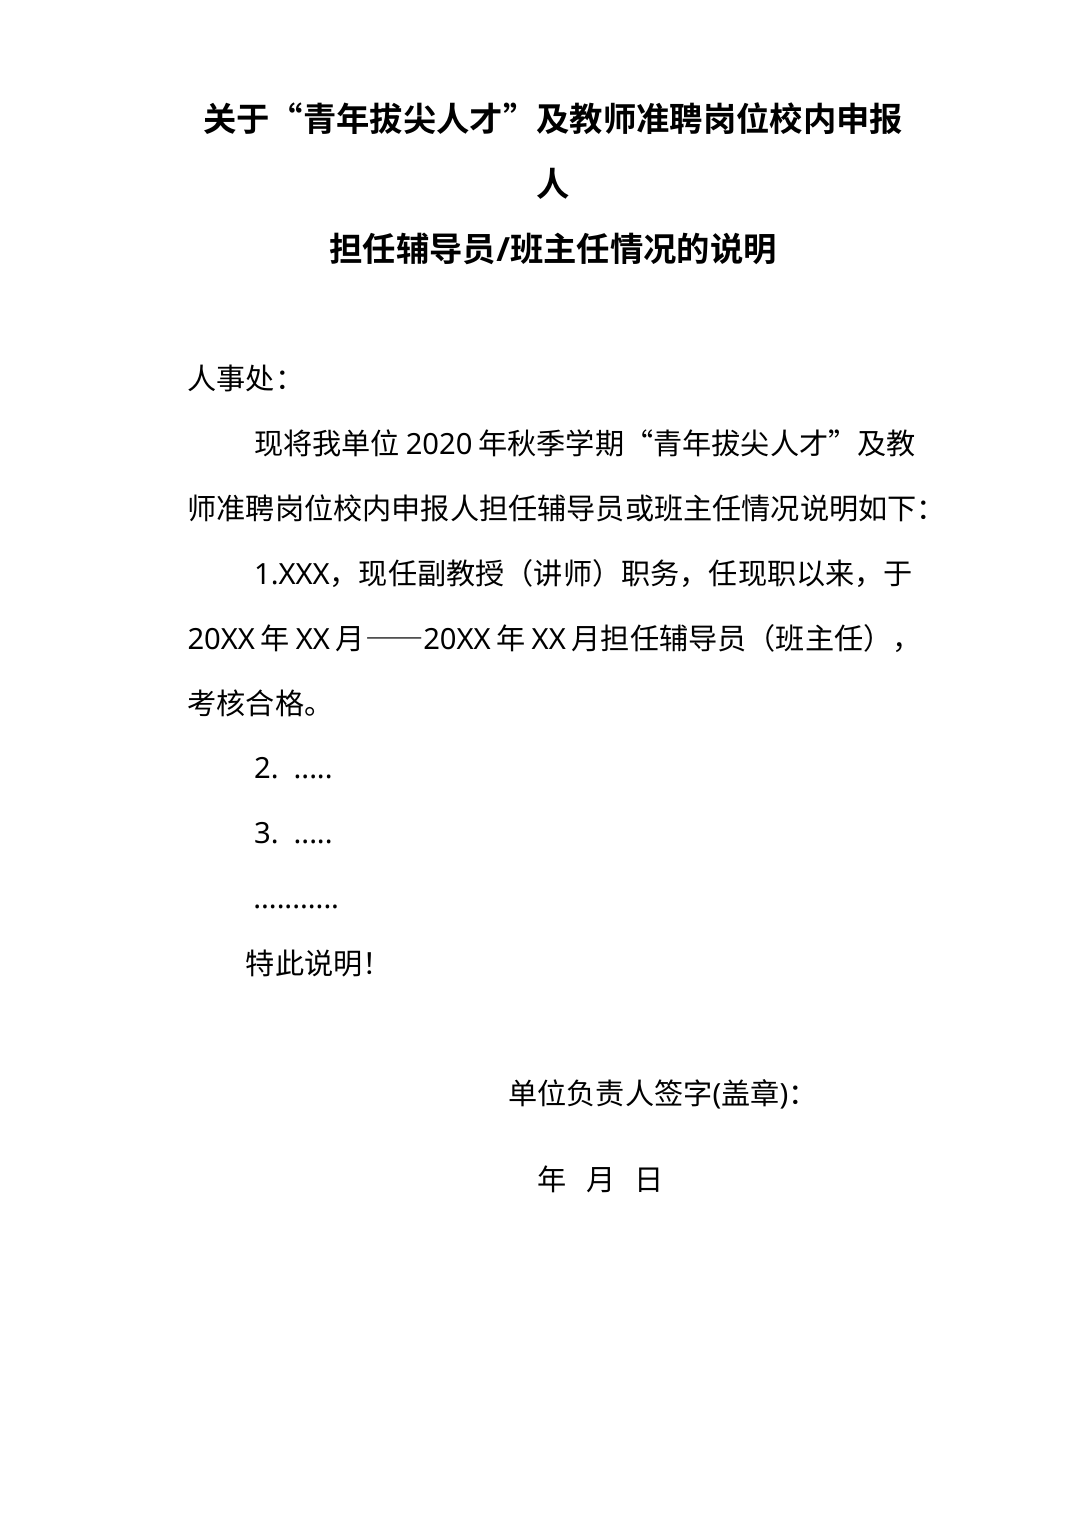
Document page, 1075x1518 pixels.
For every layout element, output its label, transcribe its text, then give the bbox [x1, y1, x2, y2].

list XXX，现任副教授（讲师）职务，任现职以来，于20XX年XX月——20XX年XX月担任辅导员（班主任），考核合格。 [187, 539, 919, 734]
text 特此说明！ [187, 929, 919, 994]
text 关于“青年拔尖人才”及教师准聘岗位校内申报人 [187, 84, 919, 214]
list ..... [187, 799, 919, 864]
text 单位负责人签字(盖章)： [187, 1059, 919, 1124]
text 现将我单位2020年秋季学期“青年拔尖人才”及教师准聘岗位校内申报人担任辅导员或班主任情况说明如下： [187, 409, 919, 539]
text 担任辅导员/班主任情况的说明 [187, 214, 919, 279]
text ........... [187, 864, 919, 929]
text 年 月 日 [187, 1146, 919, 1211]
text 人事处： [187, 344, 919, 409]
list ..... [187, 734, 919, 799]
